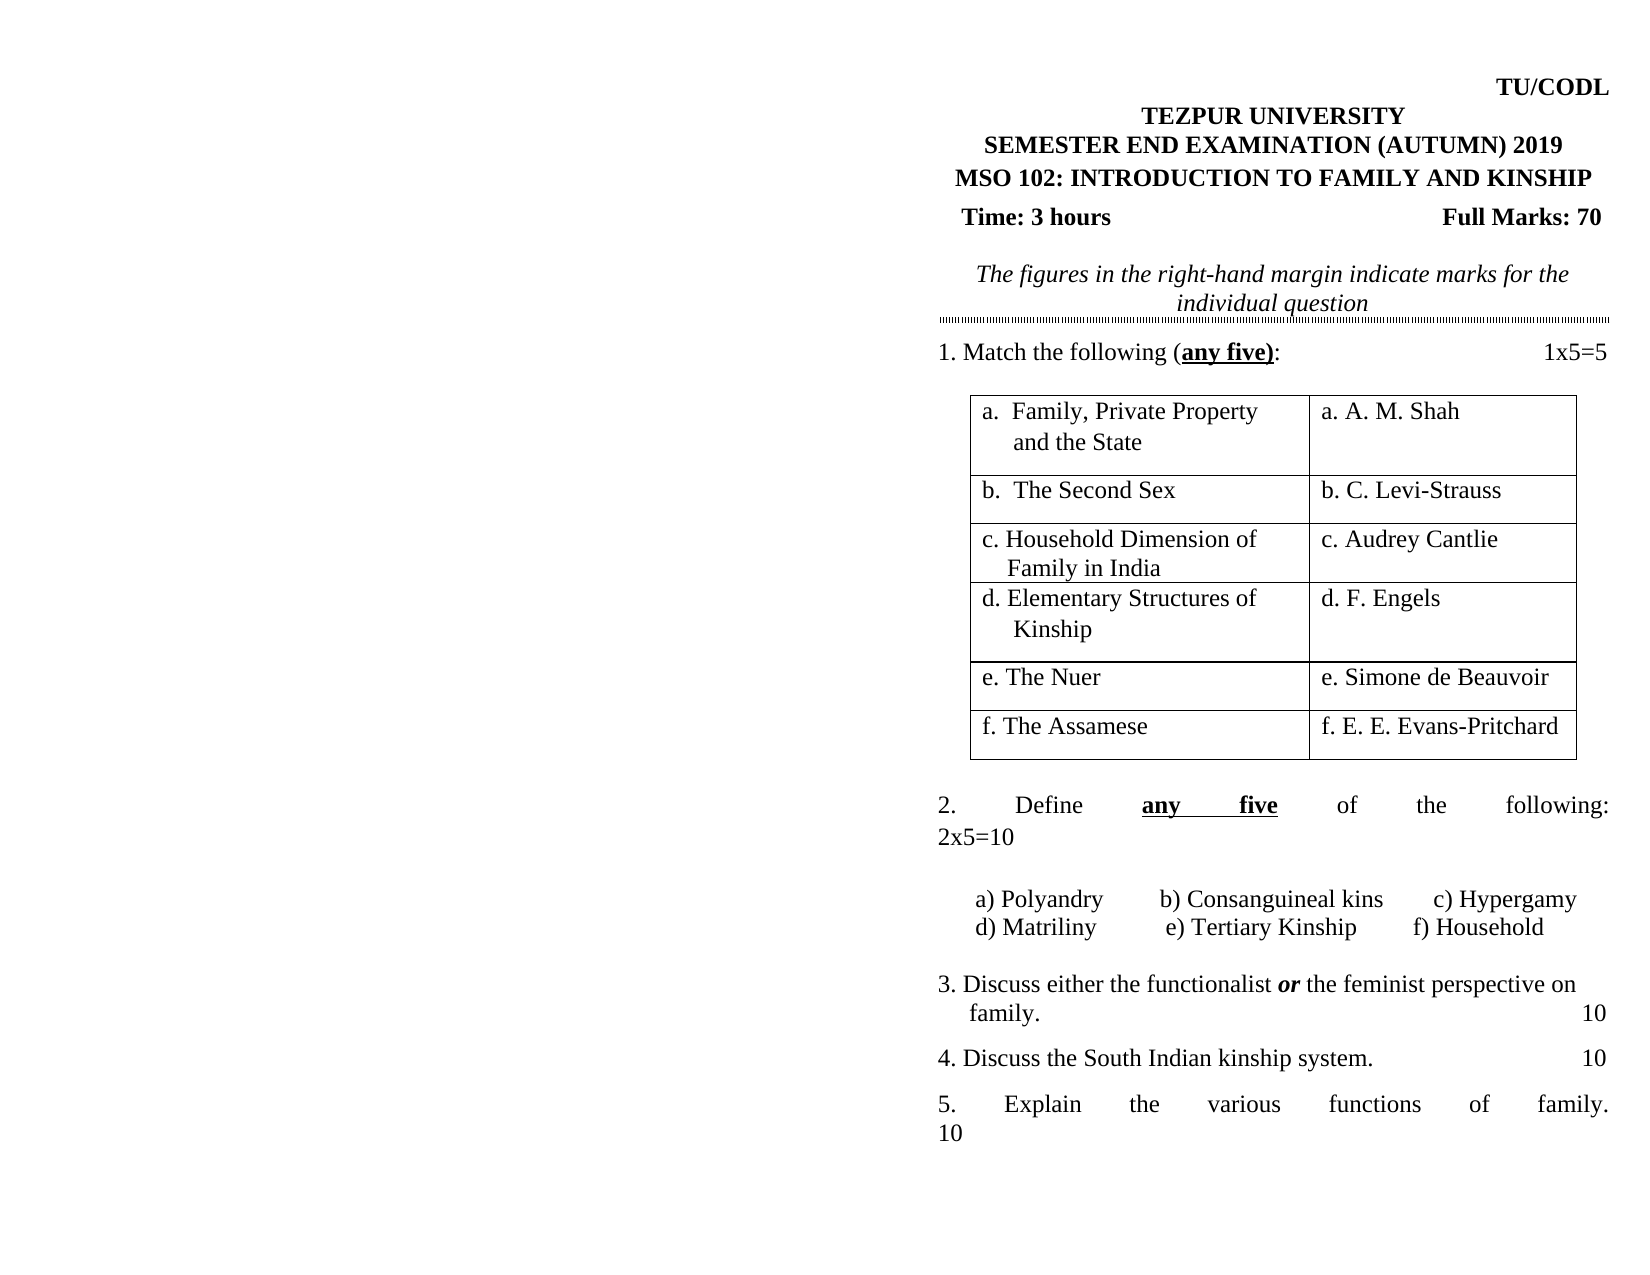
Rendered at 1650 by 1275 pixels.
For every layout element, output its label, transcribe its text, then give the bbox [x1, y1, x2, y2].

table_cell f. The Assamese [971, 711, 1309, 758]
table_cell e. Simone de Beauvoir [1310, 663, 1576, 710]
text 5. Explain the various functions of family. 10 [938, 1089, 1609, 1146]
text MSO 102: INTRODUCTION TO FAMILY AND KINSHIP [938, 163, 1609, 192]
text family. 10 [938, 998, 1609, 1027]
text TU/CODL [938, 72, 1609, 101]
text 4. Discuss the South Indian kinship system. 10 [938, 1043, 1609, 1072]
table_cell c. Audrey Cantlie [1310, 524, 1576, 582]
table_cell b. C. Levi-Strauss [1310, 476, 1576, 523]
text 3. Discuss either the functionalist or the feminist perspective on [938, 969, 1609, 998]
table_cell f. E. E. Evans-Pritchard [1310, 711, 1576, 758]
text d) Matriliny e) Tertiary Kinship f) Household [975, 912, 1609, 941]
table_cell d. F. Engels [1310, 583, 1576, 661]
text 2. Define any five of the following: 2x5=10 [938, 791, 1609, 850]
table_cell d. Elementary Structures of Kinship [971, 583, 1309, 661]
text Time: 3 hours Full Marks: 70 [938, 202, 1609, 259]
text TEZPUR UNIVERSITY [938, 101, 1609, 130]
text The figures in the right-hand margin indicate marks for the individual question [938, 259, 1609, 323]
table_cell e. The Nuer [971, 663, 1309, 710]
text 1. Match the following (any five): 1x5=5 [938, 337, 1609, 395]
text a) Polyandry b) Consanguineal kins c) Hypergamy [975, 884, 1609, 912]
table_header a. Family, Private Property and the State [971, 396, 1309, 474]
text SEMESTER END EXAMINATION (AUTUMN) 2019 [938, 130, 1609, 158]
table_cell c. Household Dimension of Family in India [971, 524, 1309, 582]
table_header a. A. M. Shah [1310, 396, 1576, 474]
table_cell b. The Second Sex [971, 476, 1309, 523]
